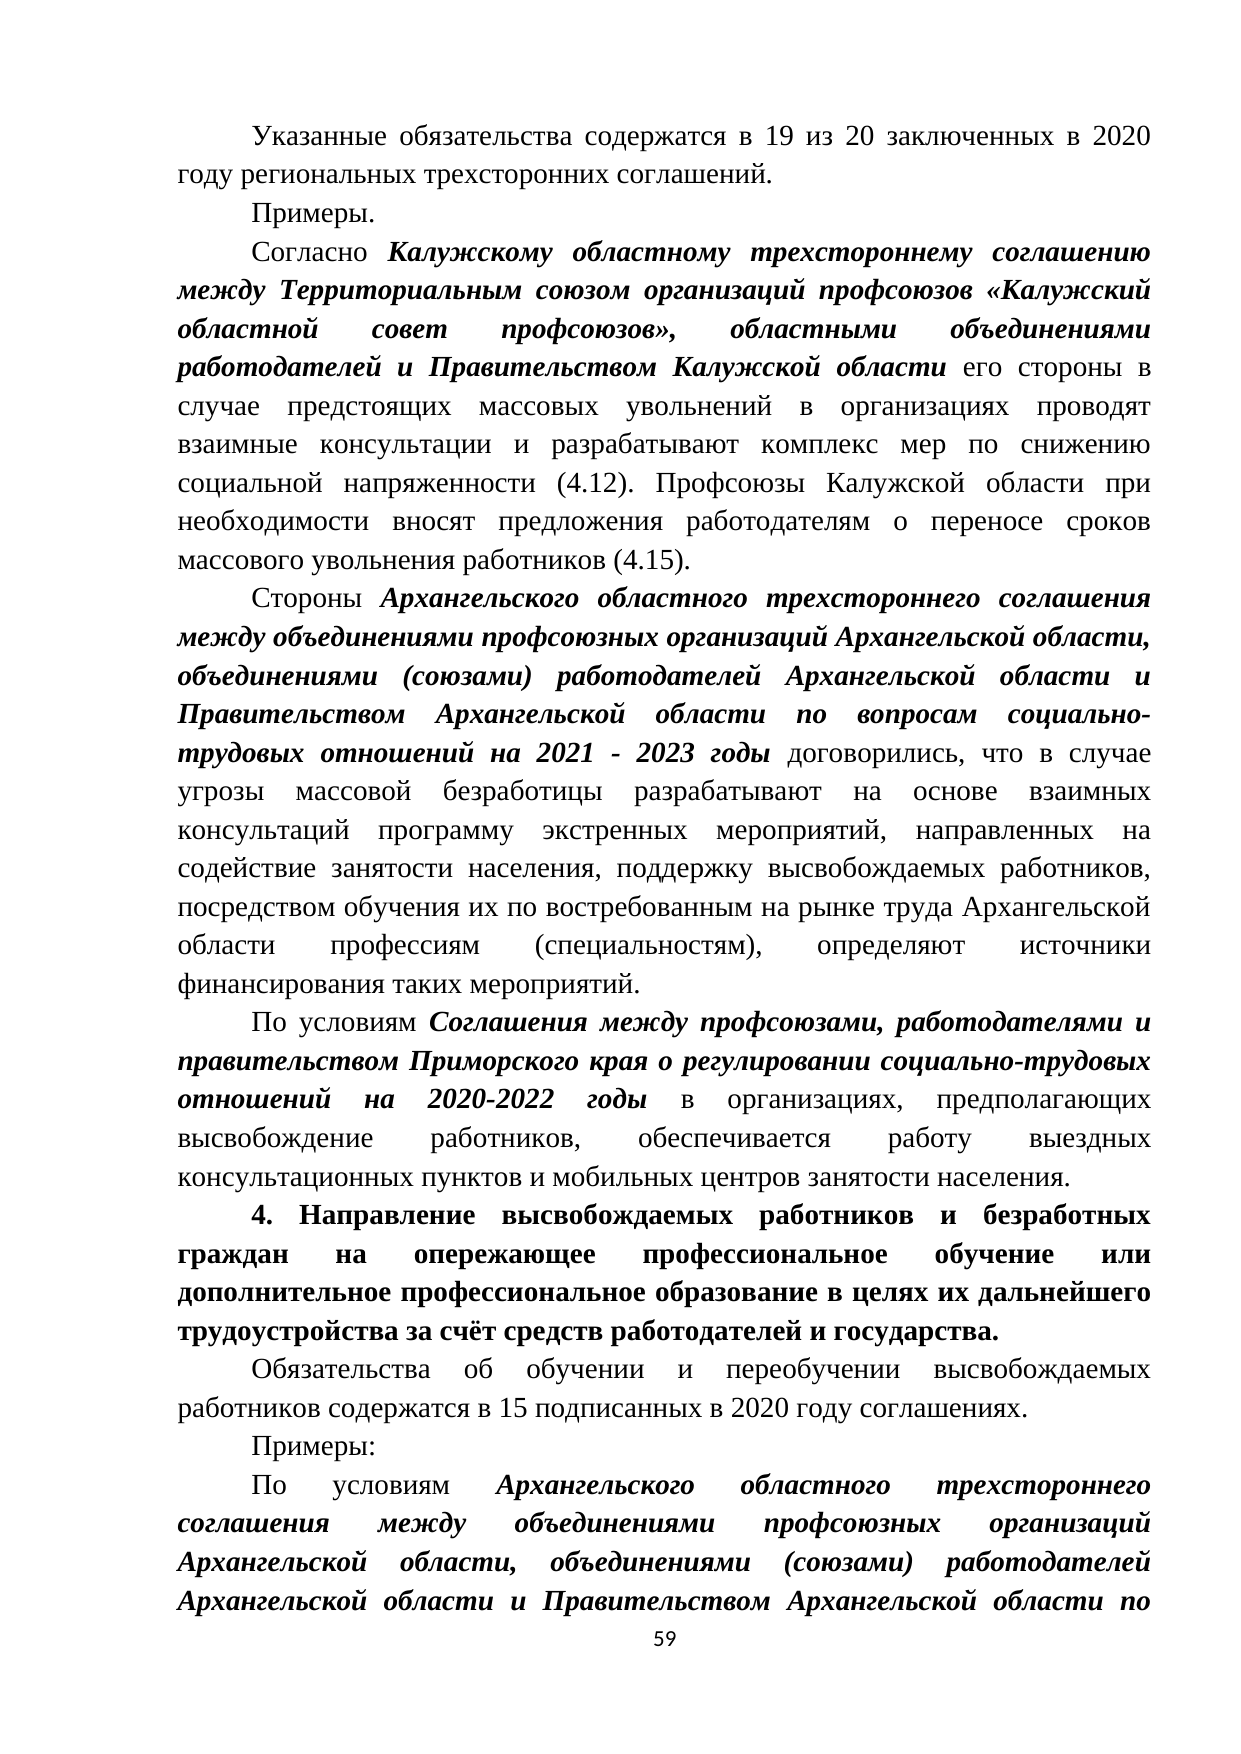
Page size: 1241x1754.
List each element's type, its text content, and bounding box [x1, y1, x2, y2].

text Примеры: [177, 1428, 1152, 1462]
text Обязательства об обучении и переобучении высвобождаемых работников содержатся в 15 подписанных в 2020 году соглашениях. [177, 1351, 1152, 1423]
text Примеры. [177, 195, 1152, 229]
text 4. Направление высвобождаемых работников и безработных граждан на опережающее профессиональное обучение или дополнительное профессиональное образование в целях их дальнейшего трудоустройства за счёт средств работодателей и государства. [177, 1197, 1152, 1346]
text Указанные обязательства содержатся в 19 из 20 заключенных в 2020 году региональных трехсторонних соглашений. [177, 118, 1152, 190]
text Стороны Архангельского областного трехстороннего соглашения между объединениями профсоюзных организаций Архангельской области, объединениями (союзами) работодателей Архангельской области и Правительством Архангельской области по вопросам социально-трудовых отношений на 2021 - 2023 годы договорились, что в случае угрозы массовой безработицы разрабатывают на основе взаимных консультаций программу экстренных мероприятий, направленных на содействие занятости населения, поддержку высвобождаемых работников, посредством обучения их по востребованным на рынке труда Архангельской области профессиям (специальностям), определяют источники финансирования таких мероприятий. [177, 581, 1152, 999]
text По условиям Соглашения между профсоюзами, работодателями и правительством Приморского края о регулировании социально-трудовых отношений на 2020-2022 годы в организациях, предполагающих высвобождение работников, обеспечивается работу выездных консультационных пунктов и мобильных центров занятости населения. [177, 1004, 1152, 1192]
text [177, 1467, 1152, 1616]
text Согласно Калужскому областному трехстороннему соглашению между Территориальным союзом организаций профсоюзов «Калужский областной совет профсоюзов», областными объединениями работодателей и Правительством Калужской области его стороны в случае предстоящих массовых увольнений в организациях проводят взаимные консультации и разрабатывают комплекс мер по снижению социальной напряженности (4.12). Профсоюзы Калужской области при необходимости вносят предложения работодателям о переносе сроков массового увольнения работников (4.15). [177, 234, 1152, 576]
